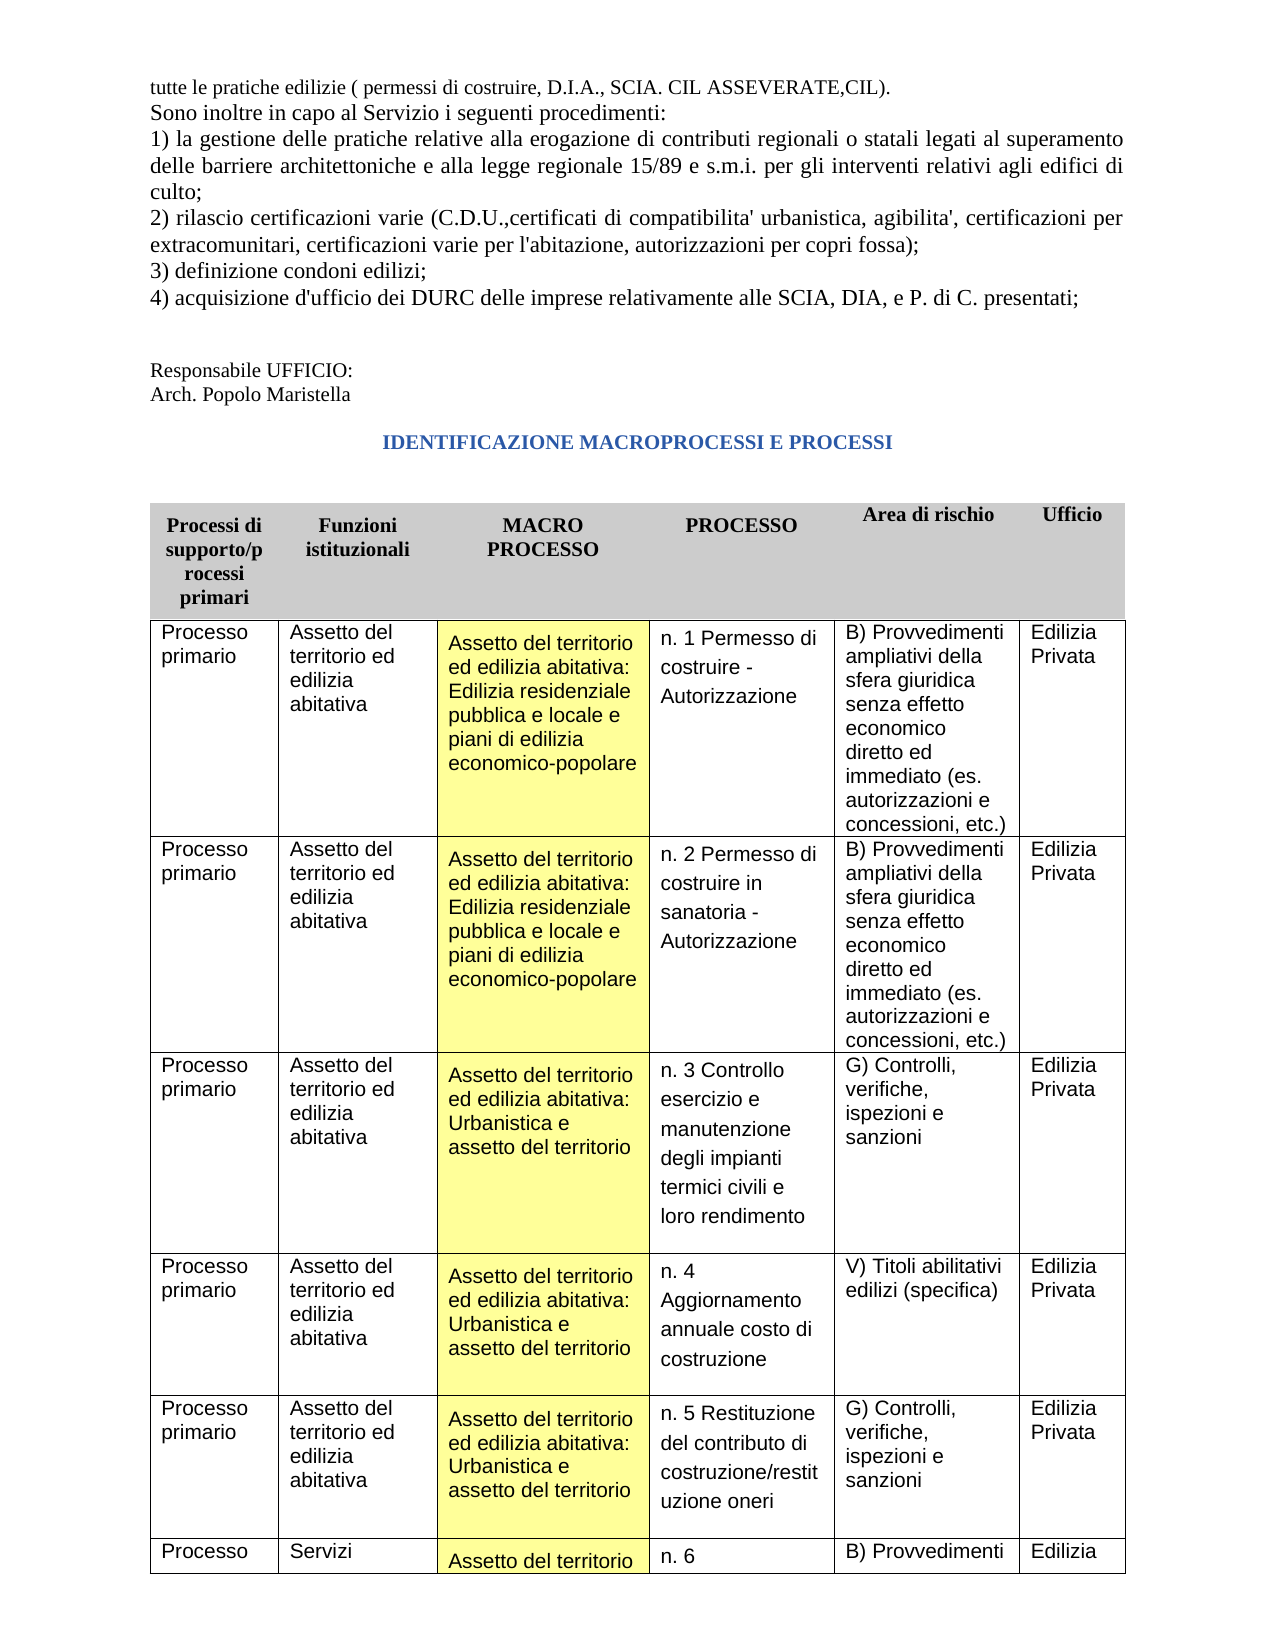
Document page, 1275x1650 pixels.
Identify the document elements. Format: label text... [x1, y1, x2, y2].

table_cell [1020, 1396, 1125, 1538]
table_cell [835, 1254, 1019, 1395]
text 3) definizione condoni edilizi; [150, 257, 1125, 283]
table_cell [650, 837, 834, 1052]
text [150, 75, 1125, 99]
text Sono inoltre in capo al Servizio i seguenti procedimenti: [150, 99, 1125, 125]
text IDENTIFICAZIONE MACROPROCESSI E PROCESSI [150, 430, 1125, 454]
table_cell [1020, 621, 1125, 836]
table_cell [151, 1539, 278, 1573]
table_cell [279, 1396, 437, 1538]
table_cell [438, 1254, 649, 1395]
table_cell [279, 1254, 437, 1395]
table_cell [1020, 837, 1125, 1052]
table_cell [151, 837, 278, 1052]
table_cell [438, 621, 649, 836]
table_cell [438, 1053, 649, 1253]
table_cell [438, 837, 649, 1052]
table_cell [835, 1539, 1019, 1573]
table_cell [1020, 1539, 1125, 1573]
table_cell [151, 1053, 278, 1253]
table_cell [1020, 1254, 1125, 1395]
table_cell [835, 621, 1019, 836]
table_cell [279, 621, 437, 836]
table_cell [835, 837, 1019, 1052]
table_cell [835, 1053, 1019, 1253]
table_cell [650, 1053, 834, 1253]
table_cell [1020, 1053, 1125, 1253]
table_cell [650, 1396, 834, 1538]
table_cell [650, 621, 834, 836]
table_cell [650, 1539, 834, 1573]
text Responsabile UFFICIO: [150, 358, 1125, 382]
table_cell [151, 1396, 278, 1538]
text 4) acquisizione d'ufficio dei DURC delle imprese relativamente alle SCIA, DIA, e P. di C. presentati; [150, 283, 1125, 310]
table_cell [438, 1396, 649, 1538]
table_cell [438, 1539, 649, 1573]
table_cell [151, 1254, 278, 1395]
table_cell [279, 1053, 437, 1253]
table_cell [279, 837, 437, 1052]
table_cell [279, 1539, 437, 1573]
text Arch. Popolo Maristella [150, 382, 1125, 406]
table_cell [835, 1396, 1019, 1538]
text 1) la gestione delle pratiche relative alla erogazione di contributi regionali o statali legati al superamento delle barriere architettoniche e alla legge regionale 15/89 e s.m.i. per gli interventi relativi agli edifici di culto; [150, 125, 1125, 204]
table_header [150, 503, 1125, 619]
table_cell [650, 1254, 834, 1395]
text 2) rilascio certificazioni varie (C.D.U.,certificati di compatibilita' urbanistica, agibilita', certificazioni per extracomunitari, certificazioni varie per l'abitazione, autorizzazioni per copri fossa); [150, 204, 1125, 257]
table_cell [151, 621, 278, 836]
